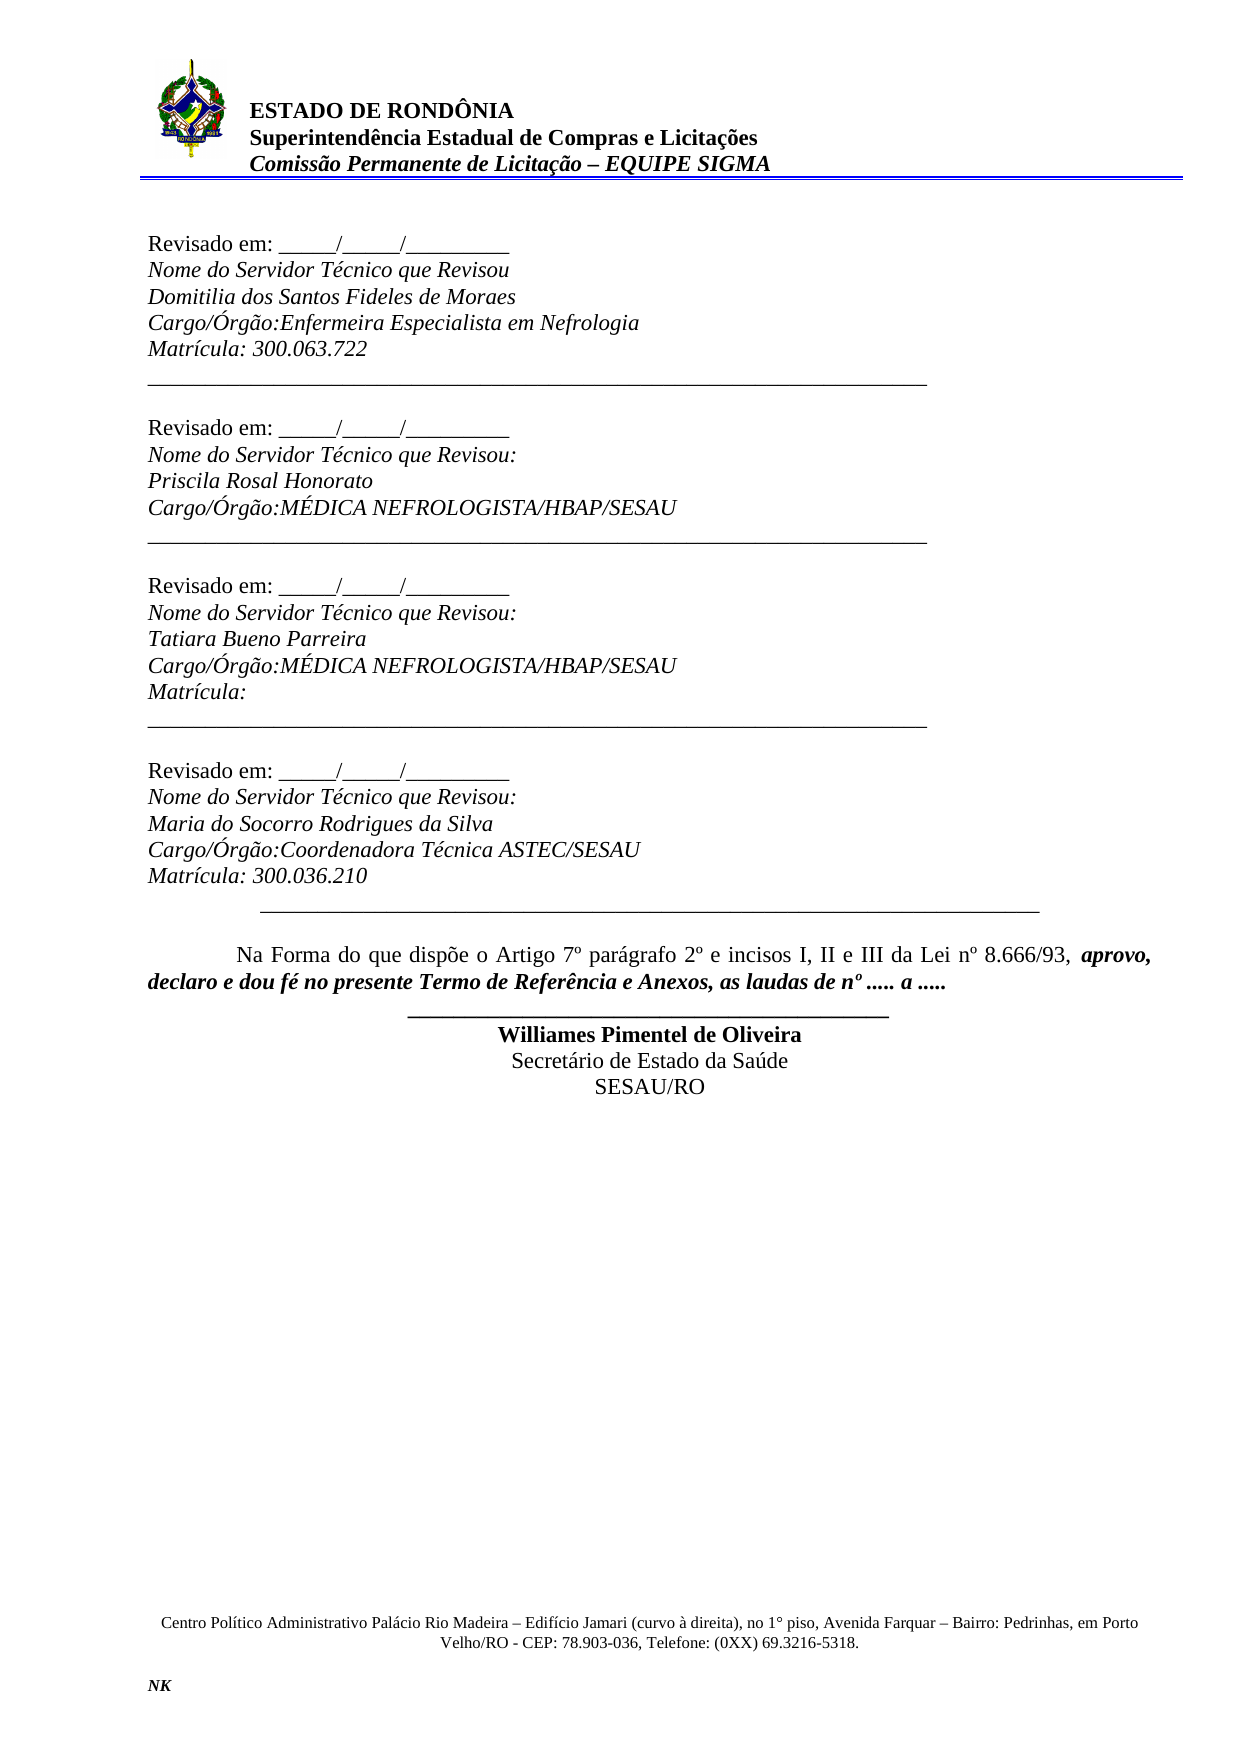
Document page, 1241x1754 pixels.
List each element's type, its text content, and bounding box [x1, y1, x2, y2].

text Matrícula: 300.036.210 [148, 862, 1152, 889]
text Revisado em: _____/_____/_________ [148, 414, 1152, 441]
text Williames Pimentel de Oliveira [148, 1021, 1152, 1047]
text Revisado em: _____/_____/_________ [148, 573, 1152, 599]
text Cargo/Órgão:MÉDICA NEFROLOGISTA/HBAP/SESAU [148, 652, 1152, 678]
text __________________________________________ [148, 994, 1152, 1021]
text Nome do Servidor Técnico que Revisou: [148, 441, 1152, 467]
text SESAU/RO [148, 1073, 1152, 1100]
text ____________________________________________________________________ [148, 520, 1152, 546]
text Nome do Servidor Técnico que Revisou [148, 256, 1152, 283]
text Secretário de Estado da Saúde [148, 1047, 1152, 1073]
text ____________________________________________________________________ [148, 704, 1152, 731]
text Cargo/Órgão:Coordenadora Técnica ASTEC/SESAU [148, 836, 1152, 862]
text Nome do Servidor Técnico que Revisou: [148, 599, 1152, 625]
text Matrícula: 300.063.722 [148, 335, 1152, 362]
text ____________________________________________________________________ [148, 889, 1152, 915]
text Revisado em: _____/_____/_________ [148, 757, 1152, 783]
text ____________________________________________________________________ [148, 362, 1152, 388]
text Domitilia dos Santos Fideles de Moraes [148, 283, 1152, 309]
text Cargo/Órgão:MÉDICA NEFROLOGISTA/HBAP/SESAU [148, 493, 1152, 520]
text Matrícula: [148, 678, 1152, 704]
text Na Forma do que dispõe o Artigo 7º parágrafo 2º e incisos I, II e III da Lei nº 8.666/93, aprovo, declaro e dou fé no presente Termo de Referência e Anexos, as laudas de nº ..... a ..... [148, 942, 1152, 994]
text Nome do Servidor Técnico que Revisou: [148, 783, 1152, 810]
text Priscila Rosal Honorato [148, 467, 1152, 493]
text Revisado em: _____/_____/_________ [148, 230, 1152, 256]
text Maria do Socorro Rodrigues da Silva [148, 810, 1152, 836]
text Tatiara Bueno Parreira [148, 625, 1152, 652]
text Cargo/Órgão:Enfermeira Especialista em Nefrologia [148, 309, 1152, 335]
picture [155, 59, 228, 159]
